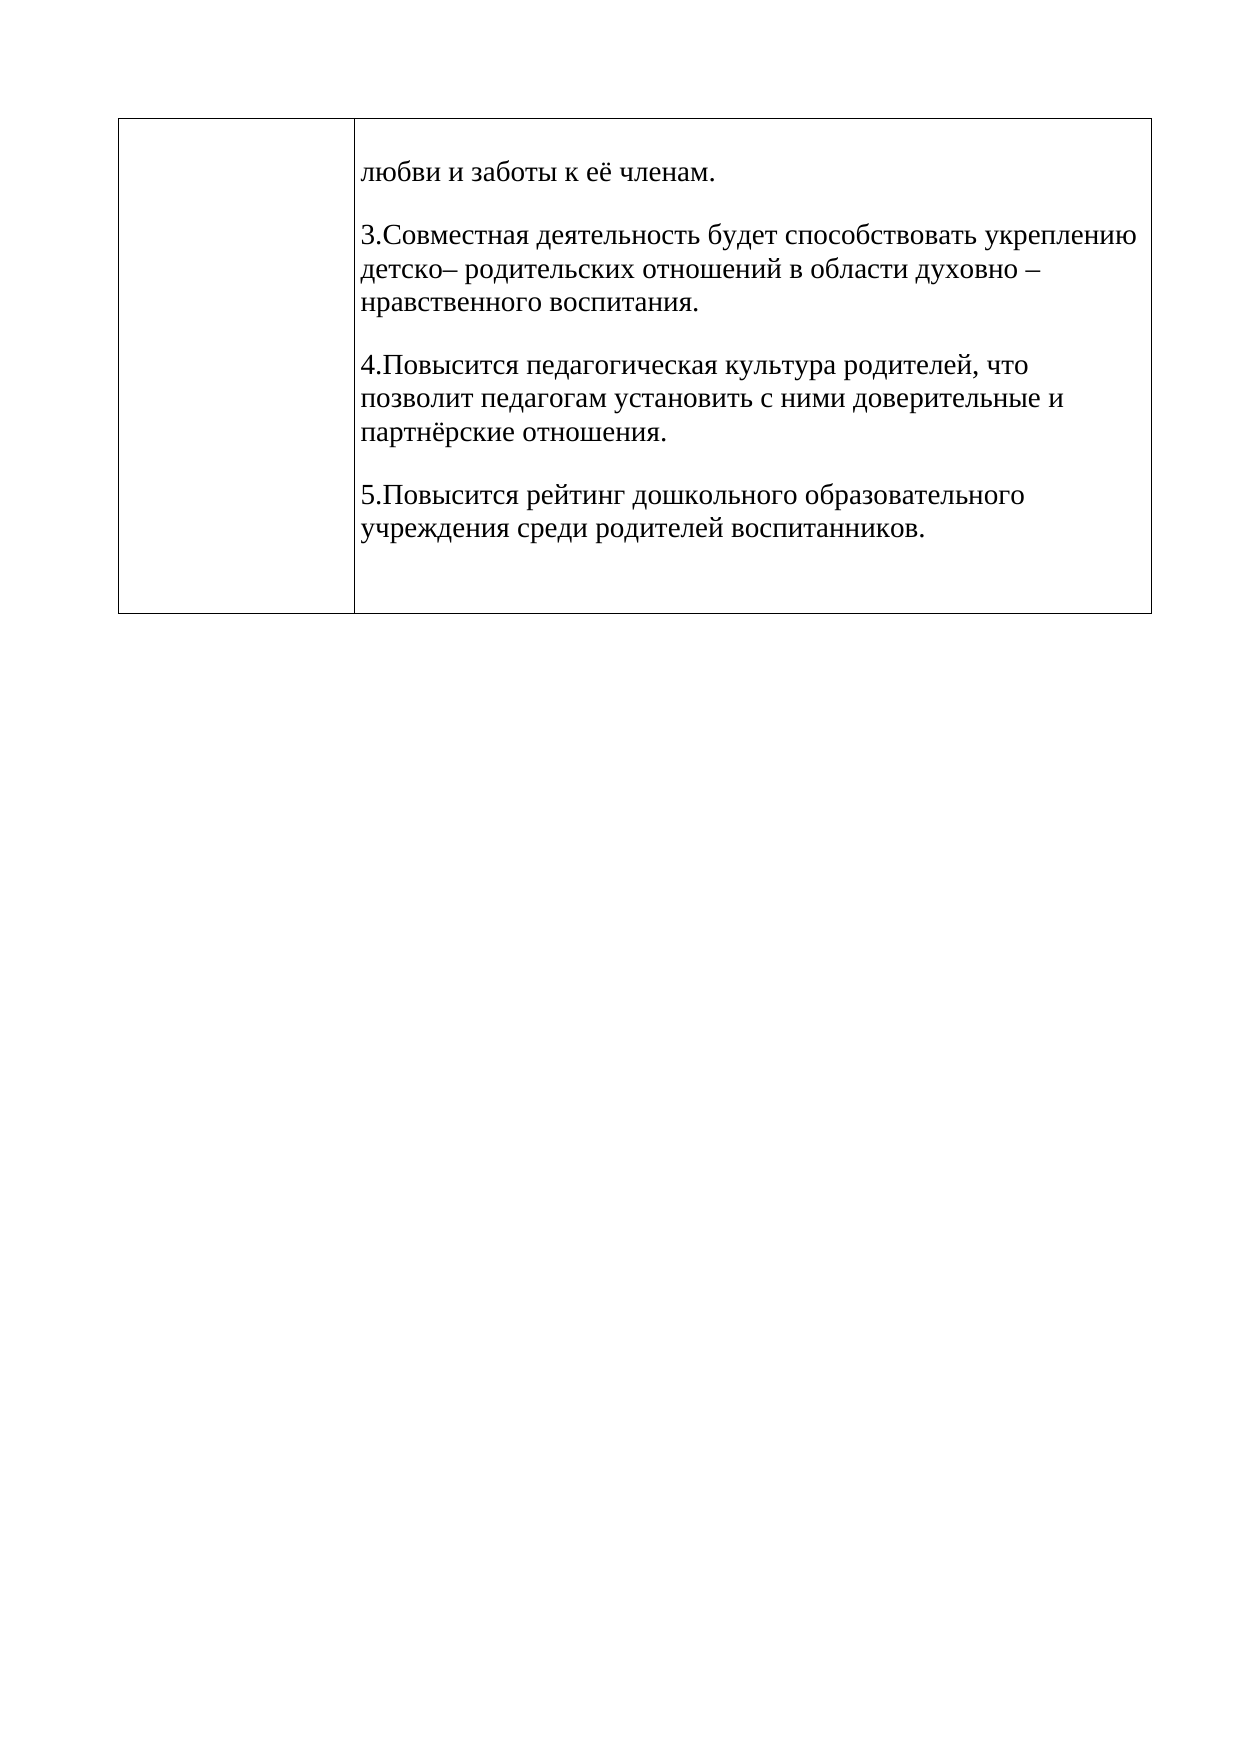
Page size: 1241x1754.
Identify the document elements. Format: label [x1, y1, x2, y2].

table_cell [355, 119, 1151, 613]
table_cell [119, 119, 354, 613]
